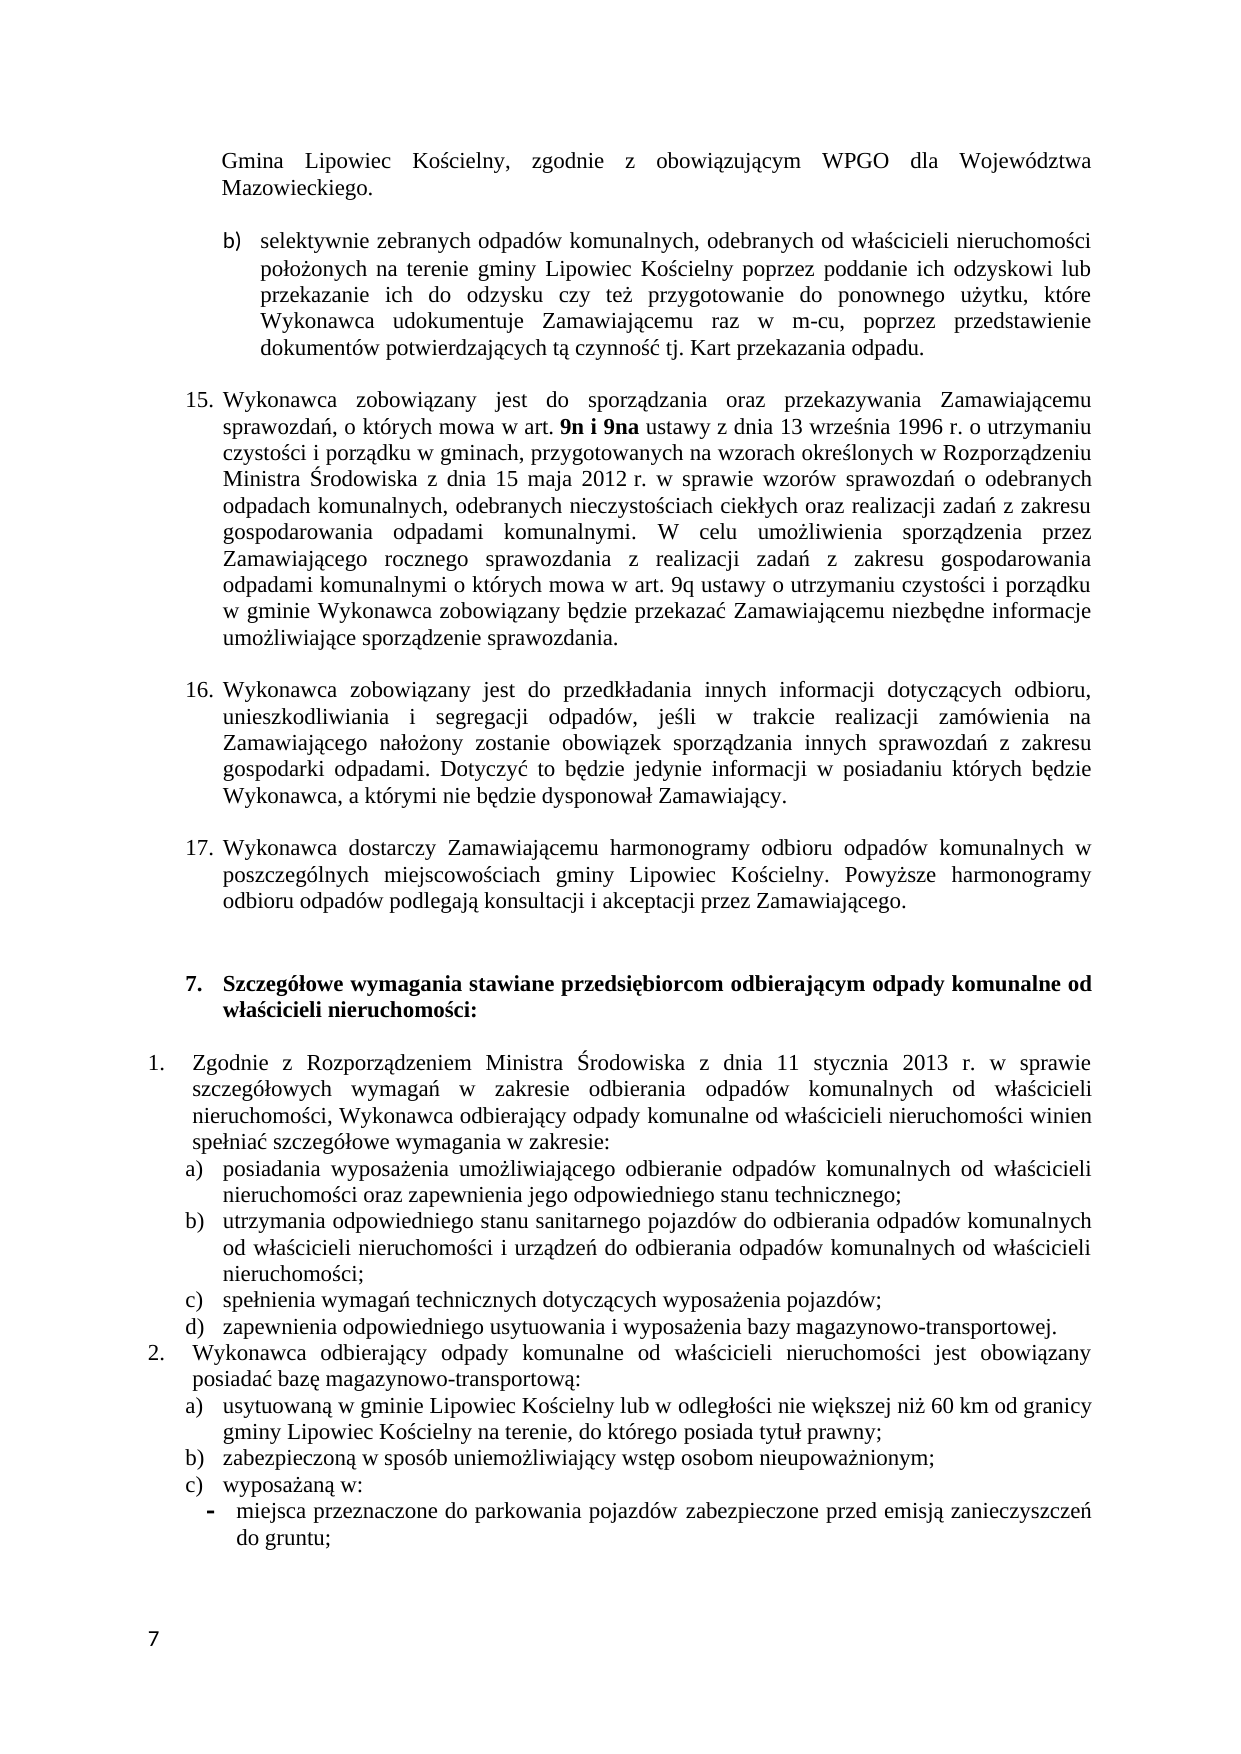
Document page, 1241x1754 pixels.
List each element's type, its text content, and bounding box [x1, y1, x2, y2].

list spełnienia wymagań technicznych dotyczących wyposażenia pojazdów; [185, 1286, 1093, 1313]
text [221, 148, 1093, 200]
list zabezpieczoną w sposób uniemożliwiający wstęp osobom nieupoważnionym; [185, 1444, 1093, 1471]
list posiadania wyposażenia umożliwiającego odbieranie odpadów komunalnych od właścicieli nieruchomości oraz zapewnienia jego odpowiedniego stanu technicznego; [185, 1154, 1093, 1207]
list selektywnie zebranych odpadów komunalnych, odebranych od właścicieli nieruchomości położonych na terenie gminy Lipowiec Kościelny poprzez poddanie ich odzyskowi lub przekazanie ich do odzysku czy też przygotowanie do ponownego użytku, które Wykonawca udokumentuje Zamawiającemu raz w m-cu, poprzez przedstawienie dokumentów potwierdzających tą czynność tj. Kart przekazania odpadu. [223, 227, 1093, 360]
list Wykonawca dostarczy Zamawiającemu harmonogramy odbioru odpadów komunalnych w poszczególnych miejscowościach gminy Lipowiec Kościelny. Powyższe harmonogramy odbioru odpadów podlegają konsultacji i akceptacji przez Zamawiającego. [185, 834, 1093, 913]
list Zgodnie z Rozporządzeniem Ministra Środowiska z dnia 11 stycznia 2013 r. w sprawie szczegółowych wymagań w zakresie odbierania odpadów komunalnych od właścicieli nieruchomości, Wykonawca odbierający odpady komunalne od właścicieli nieruchomości winien spełniać szczegółowe wymagania w zakresie: [148, 1049, 1093, 1154]
list Wykonawca zobowiązany jest do przedkładania innych informacji dotyczących odbioru, unieszkodliwiania i segregacji odpadów, jeśli w trakcie realizacji zamówienia na Zamawiającego nałożony zostanie obowiązek sporządzania innych sprawozdań z zakresu gospodarki odpadami. Dotyczyć to będzie jedynie informacji w posiadaniu których będzie Wykonawca, a którymi nie będzie dysponował Zamawiający. [185, 676, 1093, 808]
list Wykonawca odbierający odpady komunalne od właścicieli nieruchomości jest obowiązany posiadać bazę magazynowo-transportową: [148, 1339, 1093, 1392]
list utrzymania odpowiedniego stanu sanitarnego pojazdów do odbierania odpadów komunalnych od właścicieli nieruchomości i urządzeń do odbierania odpadów komunalnych od właścicieli nieruchomości; [185, 1207, 1093, 1286]
list Wykonawca zobowiązany jest do sporządzania oraz przekazywania Zamawiającemu sprawozdań, o których mowa w art. 9n i 9na ustawy z dnia 13 września 1996 r. o utrzymaniu czystości i porządku w gminach, przygotowanych na wzorach określonych w Rozporządzeniu Ministra Środowiska z dnia 15 maja 2012 r. w sprawie wzorów sprawozdań o odebranych odpadach komunalnych, odebranych nieczystościach ciekłych oraz realizacji zadań z zakresu gospodarowania odpadami komunalnymi. W celu umożliwienia sporządzenia przez Zamawiającego rocznego sprawozdania z realizacji zadań z zakresu gospodarowania odpadami komunalnymi o których mowa w art. 9q ustawy o utrzymaniu czystości i porządku w gminie Wykonawca zobowiązany będzie przekazać Zamawiającemu niezbędne informacje umożliwiające sporządzenie sprawozdania. [185, 386, 1093, 650]
list miejsca przeznaczone do parkowania pojazdów zabezpieczone przed emisją zanieczyszczeń do gruntu; [207, 1497, 1093, 1550]
list zapewnienia odpowiedniego usytuowania i wyposażenia bazy magazynowo-transportowej. [185, 1313, 1093, 1339]
list usytuowaną w gminie Lipowiec Kościelny lub w odległości nie większej niż 60 km od granicy gminy Lipowiec Kościelny na terenie, do którego posiada tytuł prawny; [185, 1392, 1093, 1444]
list wyposażaną w: [185, 1471, 1093, 1497]
list Szczegółowe wymagania stawiane przedsiębiorcom odbierającym odpady komunalne od właścicieli nieruchomości: [185, 970, 1093, 1023]
